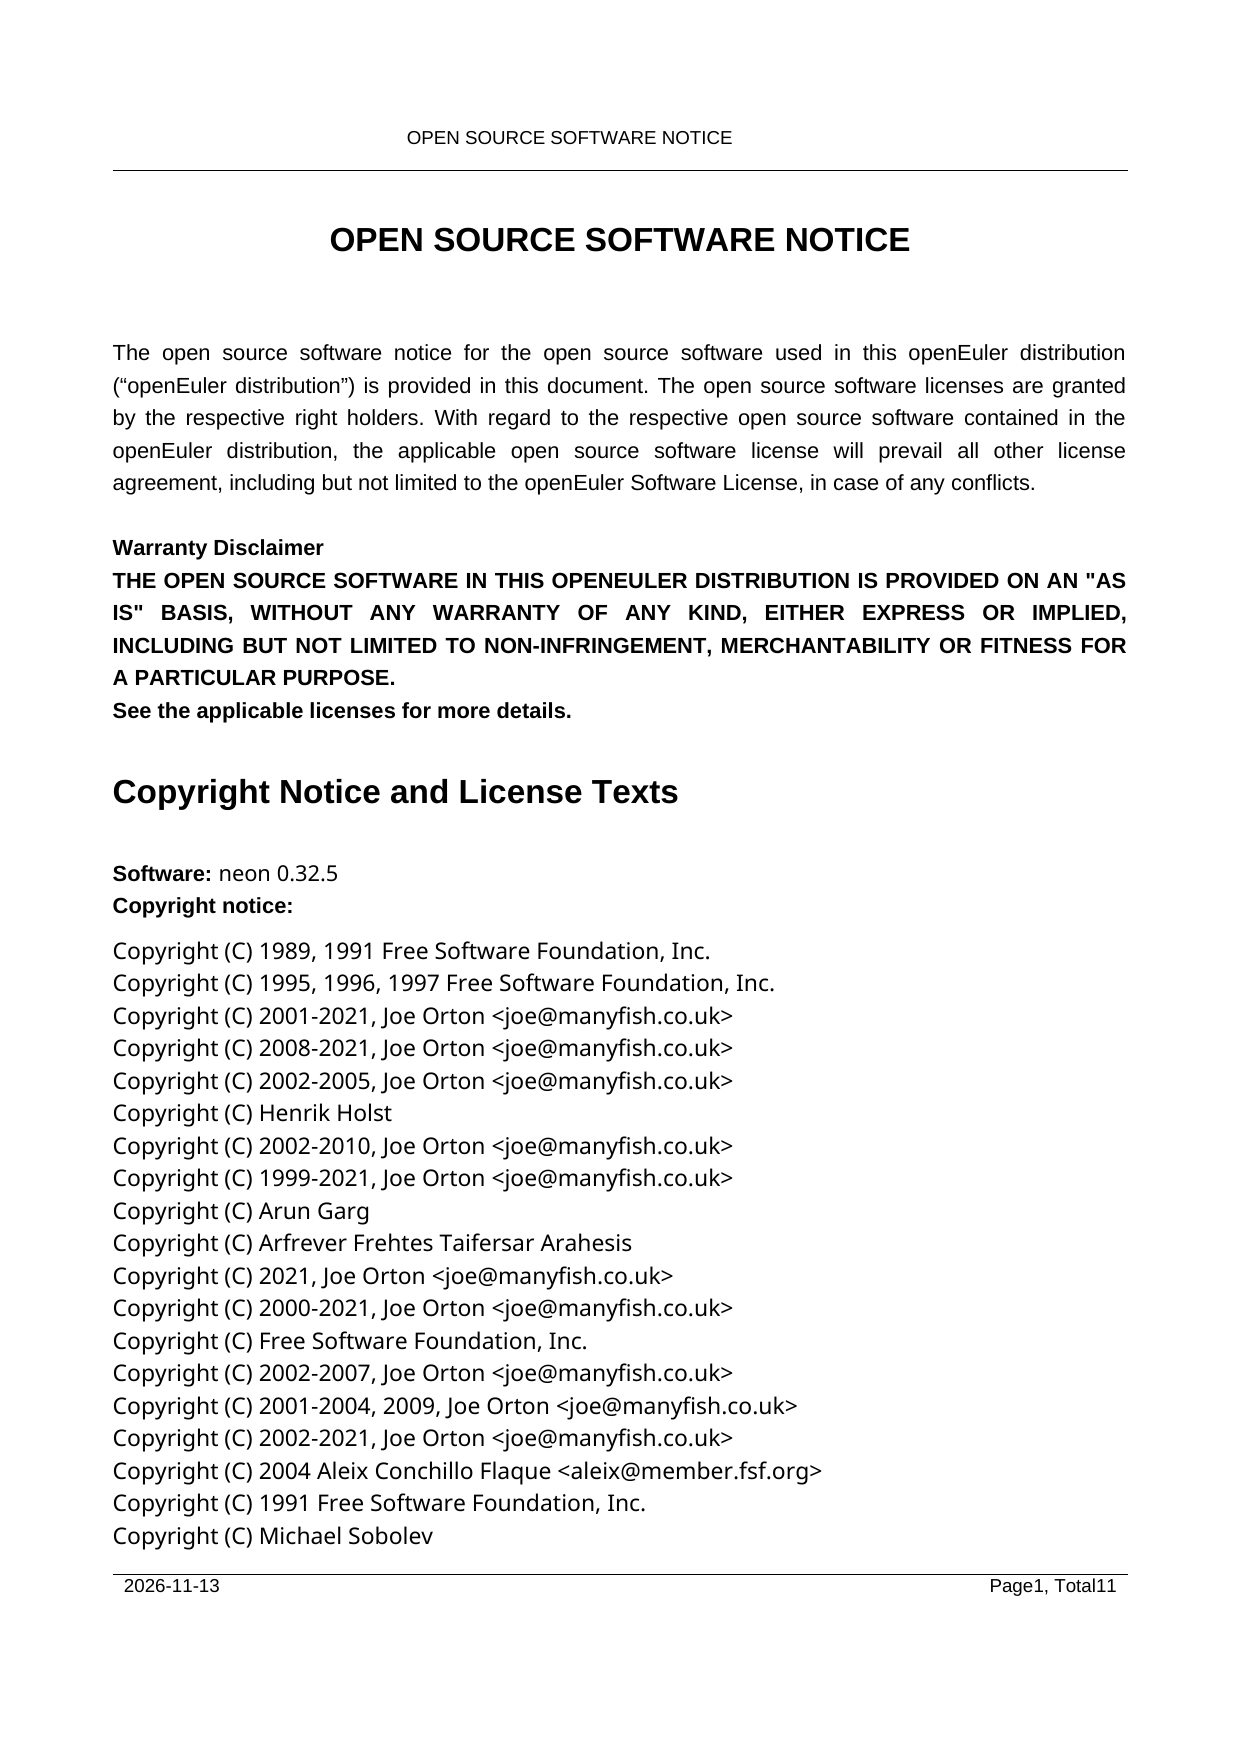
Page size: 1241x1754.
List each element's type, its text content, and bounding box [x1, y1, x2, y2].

text OPEN SOURCE SOFTWARE NOTICE [112, 206, 1128, 271]
text THE OPEN SOURCE SOFTWARE IN THIS OPENEULER DISTRIBUTION IS PROVIDED ON AN "AS IS" BASIS, WITHOUT ANY WARRANTY OF ANY KIND, EITHER EXPRESS OR IMPLIED, INCLUDING BUT NOT LIMITED TO NON-INFRINGEMENT, MERCHANTABILITY OR FITNESS FOR A PARTICULAR PURPOSE. See the applicable licenses for more details. [112, 564, 1128, 726]
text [112, 934, 1128, 1551]
text Warranty Disclaimer [112, 531, 1128, 564]
text The open source software notice for the open source software used in this openEuler distribution (“openEuler distribution”) is provided in this document. The open source software licenses are granted by the respective right holders. With regard to the respective open source software contained in the openEuler distribution, the applicable open source software license will prevail all other license agreement, including but not limited to the openEuler Software License, in case of any conflicts. [112, 336, 1128, 499]
text Copyright Notice and License Texts [112, 759, 1128, 824]
title Software: neon 0.32.5 [112, 856, 1128, 889]
text Copyright notice: [112, 889, 1128, 921]
